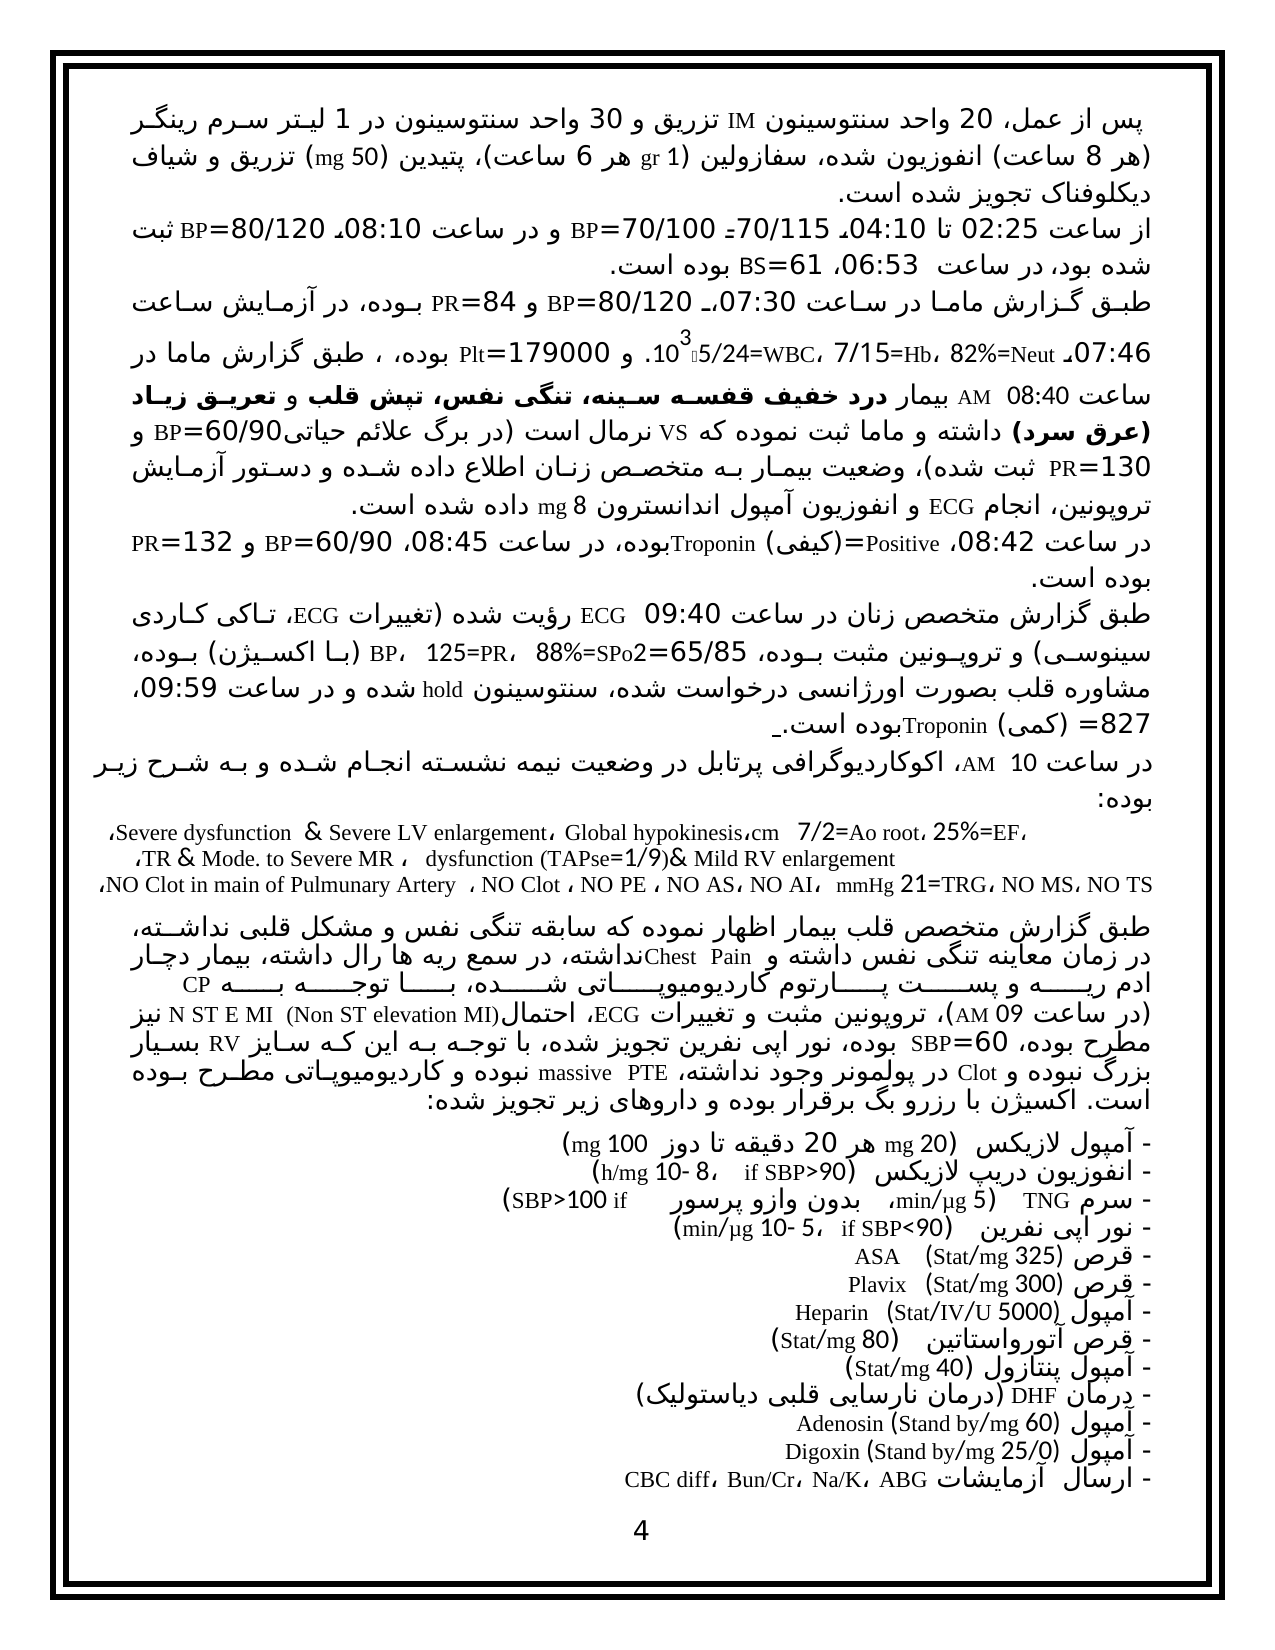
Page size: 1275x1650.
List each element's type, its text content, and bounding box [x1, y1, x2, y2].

text ،Severe dysfunction & Severe LV enlargement، Global hypokinesis،cm 7/2=Ao root، 25%=EF، [94, 819, 1153, 845]
text - قرص آتورواستاتین (Stat/mg 80) [131, 1326, 1152, 1354]
text - آمپول پنتازول (Stat/mg 40) [131, 1354, 1152, 1382]
text - قرص ASA (Stat/mg 325) [131, 1242, 1152, 1270]
text - ارسال آزمایشات CBC diff، Bun/Cr، Na/K، ABG [131, 1465, 1152, 1493]
text طبق گزارش متخصص زنان در ساعت 09:40 ECG رؤیت شده (تغییرات ECG، تاکی کاردی سینوسی) و تروپونین مثبت بوده، 65/85=BP، 125=PR، 88%=SPo2 (با اکسیژن) بوده، مشاوره قلب بصورت اورژانسی درخواست شده، سنتوسینون hold شده و در ساعت 09:59، 827= (کمی) Troponinبوده است. [131, 598, 1152, 740]
text - آمپول Adenosin (Stand by/mg 60) [131, 1409, 1152, 1437]
text TR & Mode. to Severe MR ، dysfunction (TAPse=1/9)& Mild RV enlargement، [94, 845, 1153, 872]
text NO Clot in main of Pulmunary Artery ، NO Clot ، NO PE ، NO AS، NO AI، mmHg 21=TRG، NO MS، NO TS، [94, 872, 1153, 898]
text - آمپول Digoxin (Stand by/mg 25/0) [131, 1437, 1152, 1465]
text پس از عمل، 20 واحد سنتوسینون IM تزریق و 30 واحد سنتوسینون در 1 لیتر سرم رینگر (هر 8 ساعت) انفوزیون شده، سفازولین (gr 1 هر 6 ساعت)، پتیدین (mg 50) تزریق و شیاف دیکلوفناک تجویز شده است. [131, 103, 1152, 208]
text طبق گزارش متخصص قلب بیمار اظهار نموده که سابقه تنگی نفس و مشکل قلبی نداشته، در زمان معاینه تنگی نفس داشته و Chest Painنداشته، در سمع ریه ها رال داشته، بیمار دچار ادم ریه و پست پارتوم کاردیومیوپاتی شده، با توجه به CP (در ساعت AM 09)، تروپونین مثبت و تغییرات ECG، احتمالN ST E MI (Non ST elevation MI) نیز مطرح بوده، 60=SBP بوده، نور اپی نفرین تجویز شده، با توجه به این که سایز RV بسیار بزرگ نبوده و Clot در پولمونر وجود نداشته، massive PTE نبوده و کاردیومیوپاتی مطرح بوده است. اکسیژن با رزرو بگ برقرار بوده و داروهای زیر تجویز شده: [131, 914, 1152, 1116]
text - نور اپی نفرین (min/µg 10- 5، if SBP<90) [131, 1214, 1152, 1242]
text - آمپول لازیکس (mg 20 هر 20 دقیقه تا دوز mg 100) [131, 1130, 1152, 1158]
text طبق گزارش ماما در ساعت 07:30، 80/120=BP و 84=PR بوده، در آزمایش ساعت 07:46، 1035/24=WBC، 7/15=Hb، 82%=Neut. و 179000=Plt بوده، ، طبق گزارش ماما در ساعت AM 08:40 بیمار درد خفیف قفسه سینه، تنگی نفس، تپش قلب و تعریق زیاد (عرق سرد) داشته و ماما ثبت نموده که VS نرمال است (در برگ علائم حیاتی60/90=BP و 130=PR ثبت شده)، وضعیت بیمار به متخصص زنان اطلاع داده شده و دستور آزمایش تروپونین، انجام ECG و انفوزیون آمپول اندانسترون mg 8 داده شده است. [131, 286, 1152, 521]
text - انفوزیون دریپ لازیکس (h/mg 10- 8، if SBP>90) [131, 1158, 1152, 1186]
text - درمان DHF (درمان نارسایی قلبی دیاستولیک) [131, 1382, 1152, 1409]
text در ساعت AM 10، اکوکاردیوگرافی پرتابل در وضعیت نیمه نشسته انجام شده و به شرح زیر بوده: [94, 745, 1153, 814]
text در ساعت 08:42، Positive=(کیفی) Troponinبوده، در ساعت 08:45، 60/90=BP و 132=PR بوده است. [131, 526, 1152, 594]
text از ساعت 02:25 تا 04:10، 70/115- 70/100=BP و در ساعت 08:10، 80/120=BP ثبت شده بود، در ساعت 06:53، 61=BS بوده است. [131, 213, 1152, 281]
text - قرص Plavix (Stat/mg 300) [131, 1270, 1152, 1298]
text - آمپول Heparin (Stat/IV/U 5000) [131, 1298, 1152, 1326]
text - سرم TNG (min/µg 5، بدون وازو پرسور SBP>100 if) [131, 1186, 1152, 1214]
